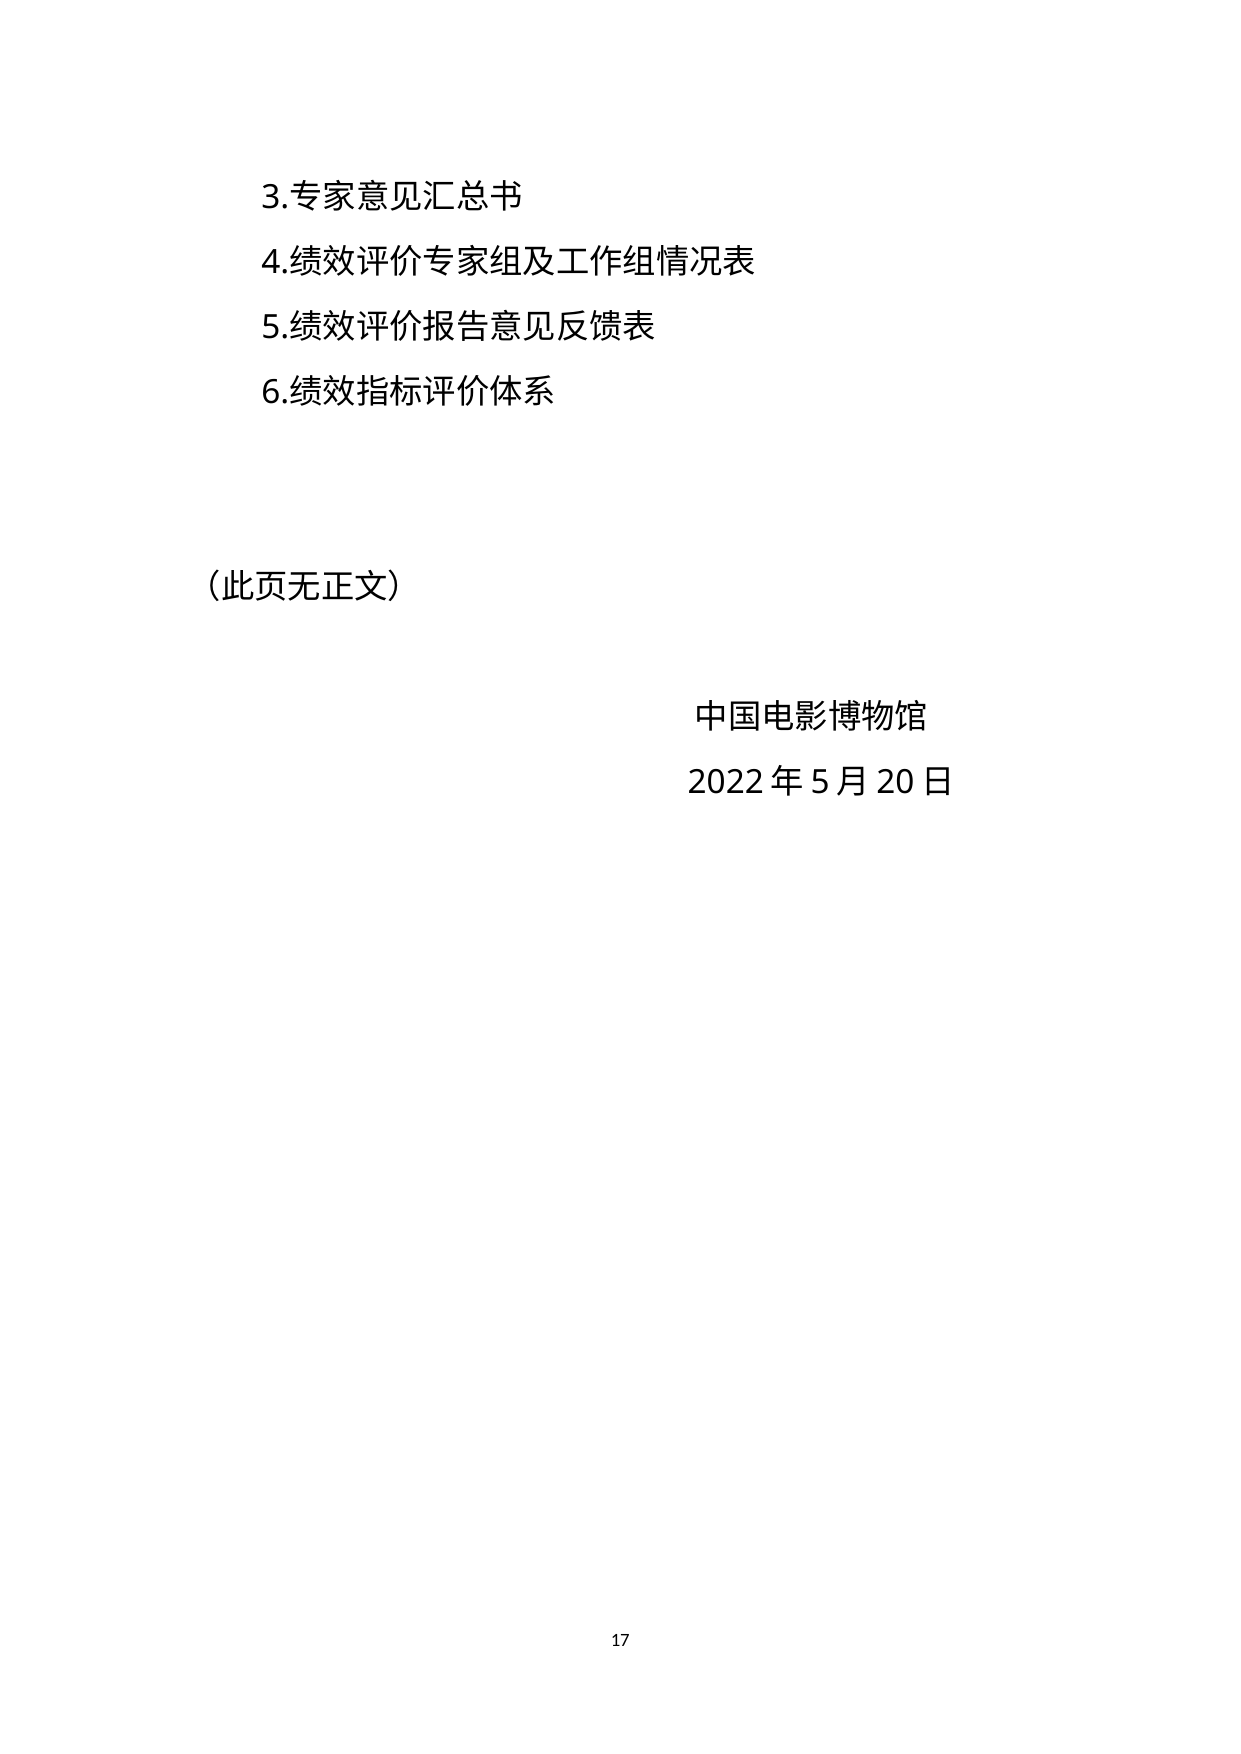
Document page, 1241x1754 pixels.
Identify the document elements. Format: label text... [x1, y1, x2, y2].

text （此页无正文） [187, 552, 1053, 617]
text 2022年5月20日 [187, 747, 1053, 812]
text 5.绩效评价报告意见反馈表 [187, 292, 1053, 357]
text 中国电影博物馆 [187, 682, 1053, 747]
text 4.绩效评价专家组及工作组情况表 [187, 227, 1053, 292]
text 3.专家意见汇总书 [187, 162, 1053, 227]
text 6.绩效指标评价体系 [187, 357, 1053, 422]
